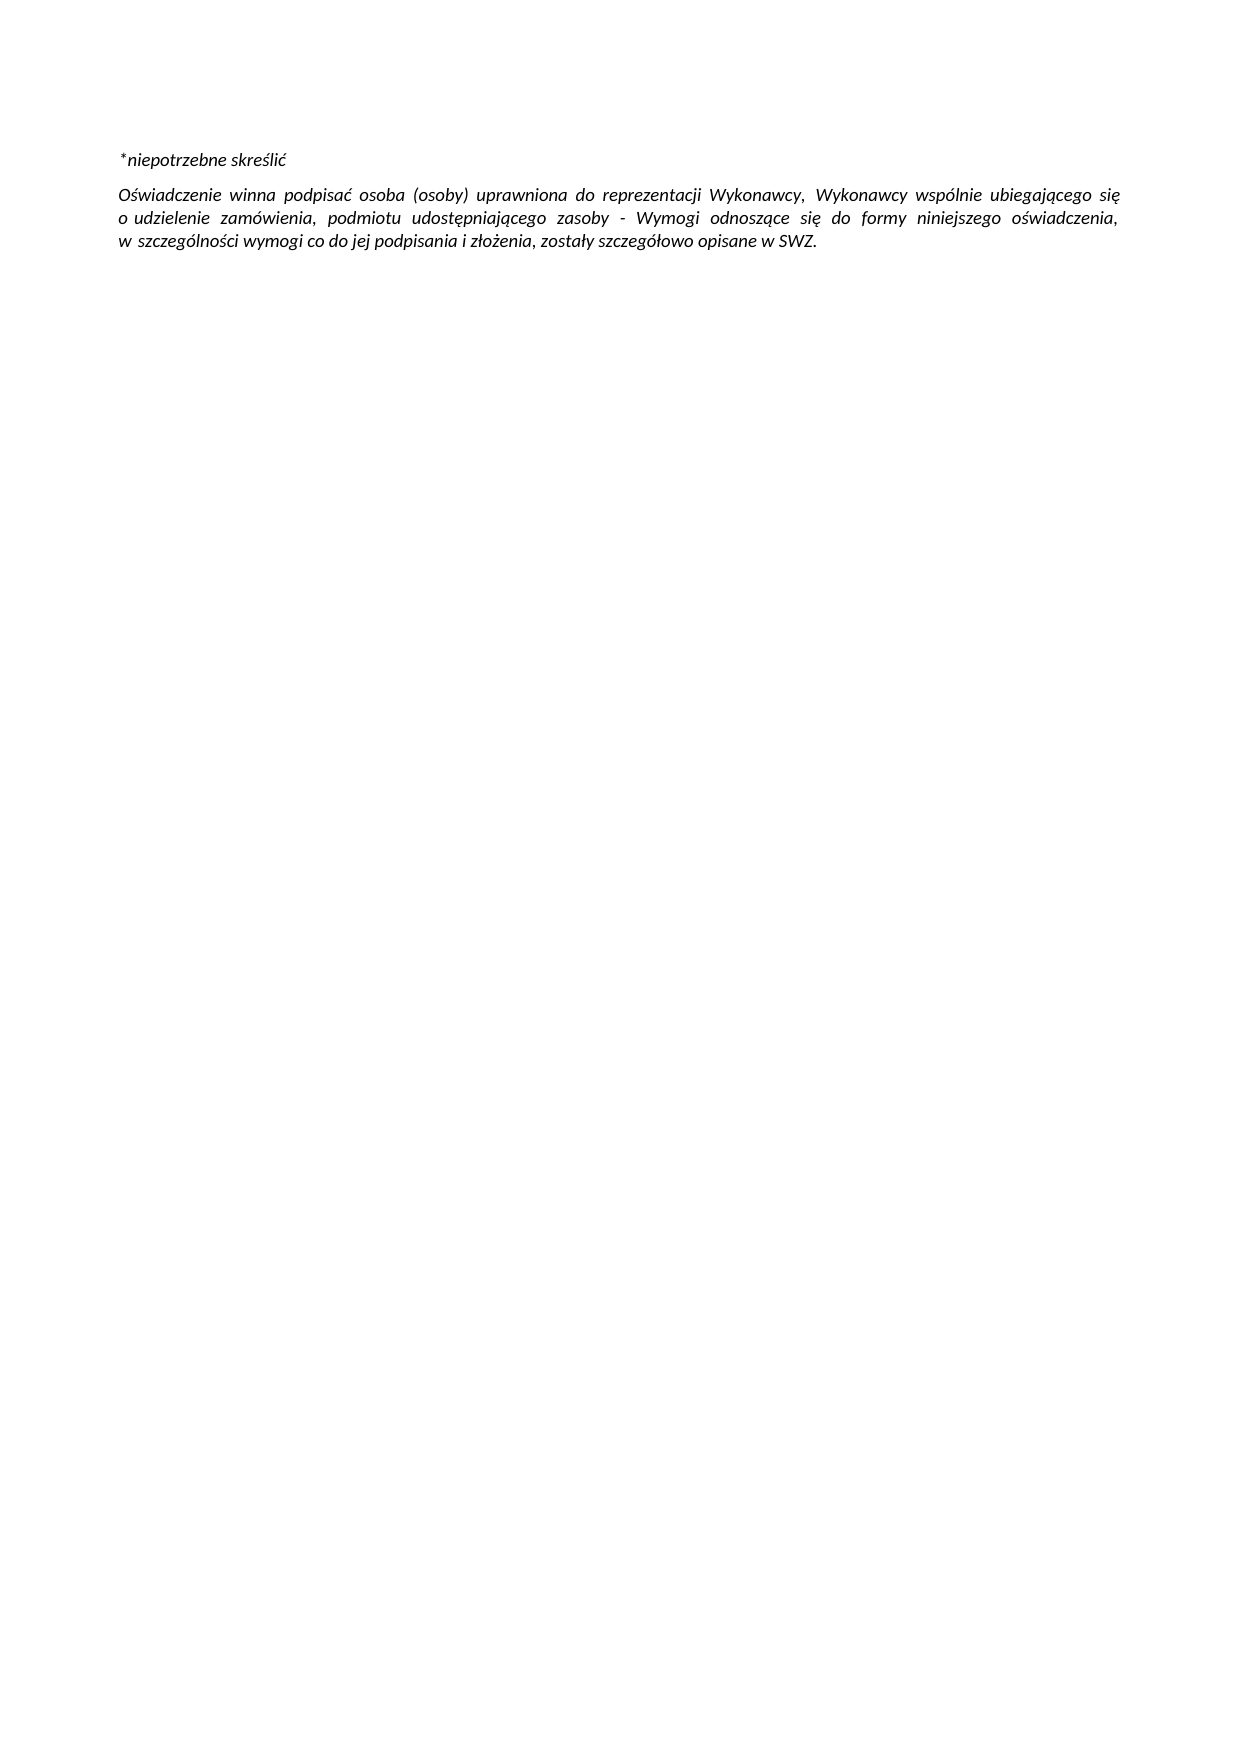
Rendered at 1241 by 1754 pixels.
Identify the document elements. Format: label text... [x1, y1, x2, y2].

text Oświadczenie winna podpisać osoba (osoby) uprawniona do reprezentacji Wykonawcy, Wykonawcy wspólnie ubiegającego się o udzielenie zamówienia, podmiotu udostępniającego zasoby - Wymogi odnoszące się do formy niniejszego oświadczenia, w szczególności wymogi co do jej podpisania i złożenia, zostały szczegółowo opisane w SWZ. [118, 183, 1122, 252]
text *niepotrzebne skreślić [118, 148, 1122, 171]
